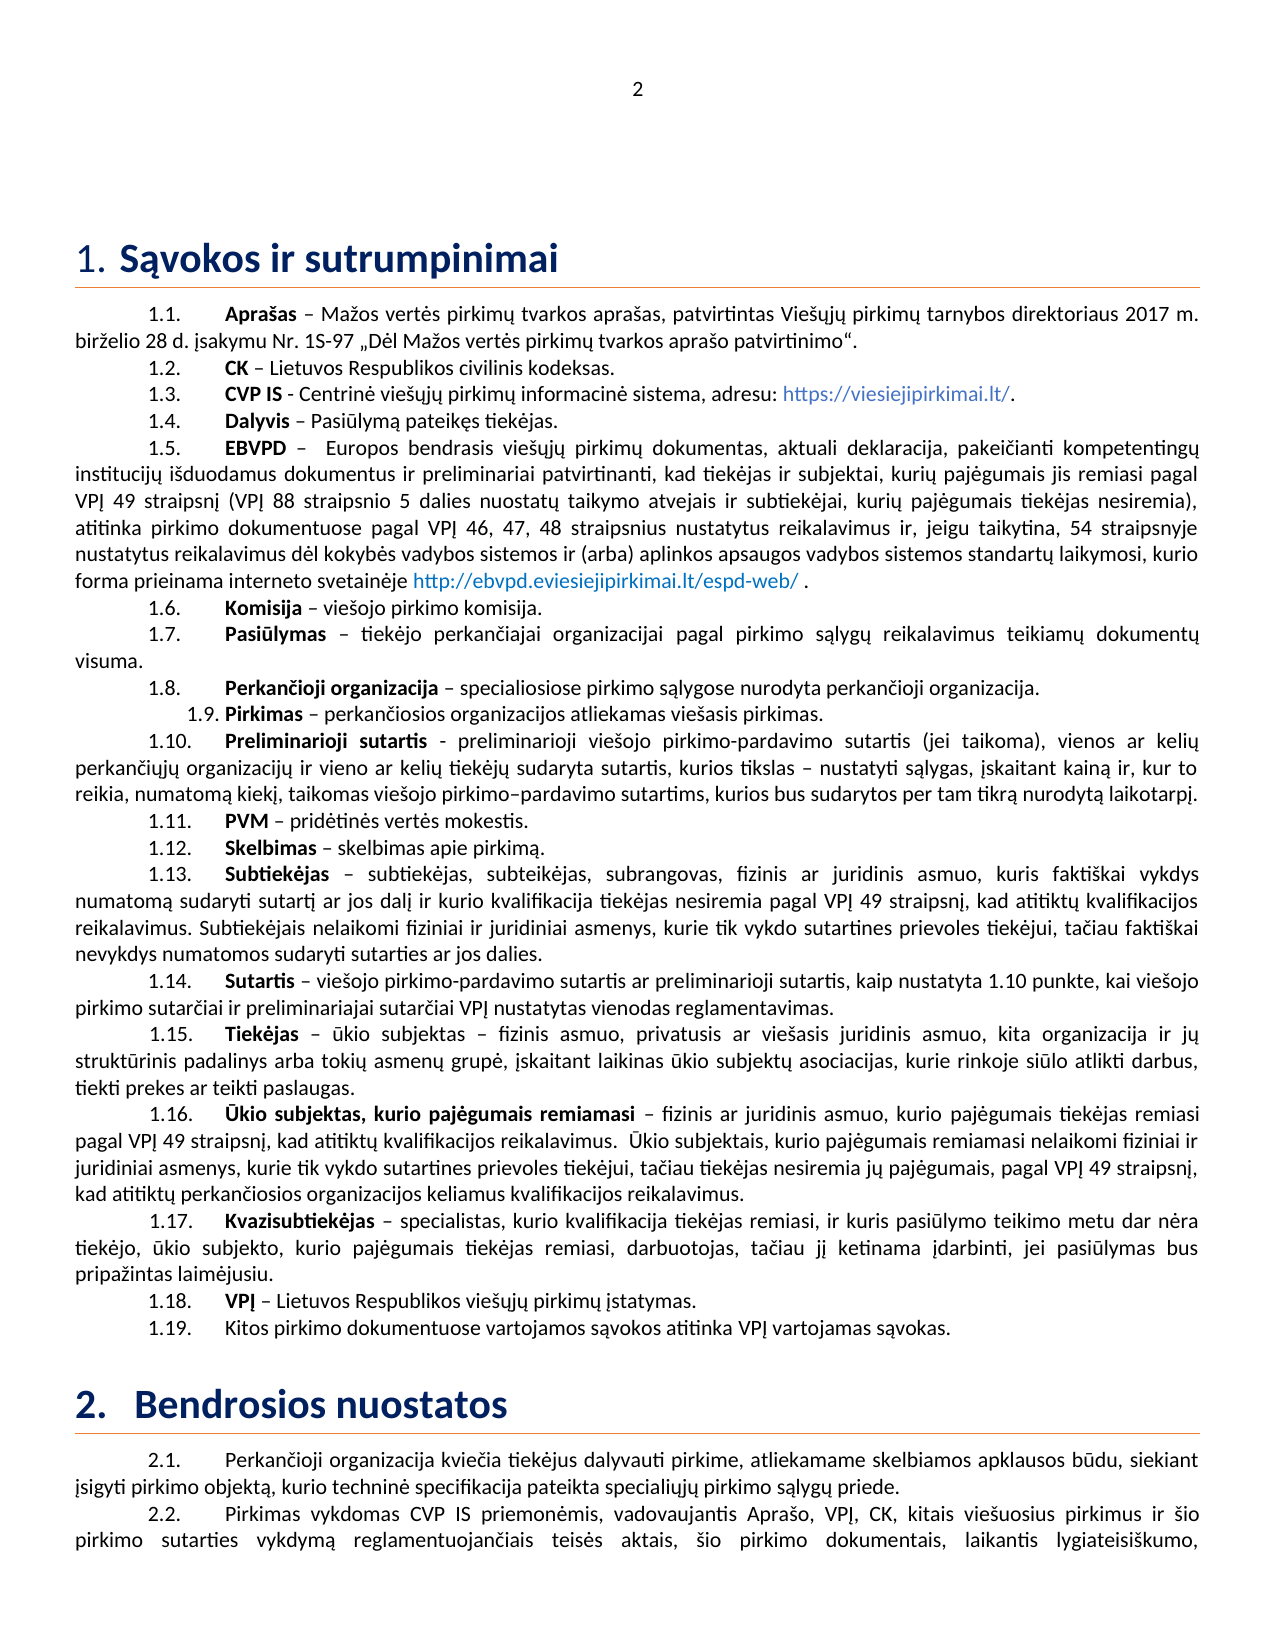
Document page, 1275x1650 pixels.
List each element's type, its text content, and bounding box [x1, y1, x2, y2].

list EBVPD – Europos bendrasis viešųjų pirkimų dokumentas, aktuali deklaracija, pakeičianti kompetentingų institucijų išduodamus dokumentus ir preliminariai patvirtinanti, kad tiekėjas ir subjektai, kurių pajėgumais jis remiasi pagal VPĮ 49 straipsnį (VPĮ 88 straipsnio 5 dalies nuostatų taikymo atvejais ir subtiekėjai, kurių pajėgumais tiekėjas nesiremia), atitinka pirkimo dokumentuose pagal VPĮ 46, 47, 48 straipsnius nustatytus reikalavimus ir, jeigu taikytina, 54 straipsnyje nustatytus reikalavimus dėl kokybės vadybos sistemos ir (arba) aplinkos apsaugos vadybos sistemos standartų laikymosi, kurio forma prieinama interneto svetainėje http://ebvpd.eviesiejipirkimai.lt/espd-web/ . [75, 434, 1200, 594]
list CK – Lietuvos Respublikos civilinis kodeksas. [75, 354, 1200, 381]
list Komisija – viešojo pirkimo komisija. [75, 594, 1200, 621]
list Perkančioji organizacija kviečia tiekėjus dalyvauti pirkime, atliekamame skelbiamos apklausos būdu, siekiant įsigyti pirkimo objektą, kurio techninė specifikacija pateikta specialiųjų pirkimo sąlygų priede. [75, 1447, 1200, 1500]
list Subtiekėjas – subtiekėjas, subteikėjas, subrangovas, fizinis ar juridinis asmuo, kuris faktiškai vykdys numatomą sudaryti sutartį ar jos dalį ir kurio kvalifikacija tiekėjas nesiremia pagal VPĮ 49 straipsnį, kad atitiktų kvalifikacijos reikalavimus. Subtiekėjais nelaikomi fiziniai ir juridiniai asmenys, kurie tik vykdo sutartines prievoles tiekėjui, tačiau faktiškai nevykdys numatomos sudaryti sutarties ar jos dalies. [75, 861, 1200, 967]
list Kvazisubtiekėjas – specialistas, kurio kvalifikacija tiekėjas remiasi, ir kuris pasiūlymo teikimo metu dar nėra tiekėjo, ūkio subjekto, kurio pajėgumais tiekėjas remiasi, darbuotojas, tačiau jį ketinama įdarbinti, jei pasiūlymas bus pripažintas laimėjusiu. [75, 1207, 1200, 1287]
list Pirkimas – perkančiosios organizacijos atliekamas viešasis pirkimas. [150, 701, 1200, 727]
list Aprašas – Mažos vertės pirkimų tvarkos aprašas, patvirtintas Viešųjų pirkimų tarnybos direktoriaus 2017 m. birželio 28 d. įsakymu Nr. 1S-97 „Dėl Mažos vertės pirkimų tvarkos aprašo patvirtinimo“. [75, 301, 1200, 354]
list Kitos pirkimo dokumentuose vartojamos sąvokos atitinka VPĮ vartojamas sąvokas. [75, 1314, 1200, 1341]
list Pasiūlymas – tiekėjo perkančiajai organizacijai pagal pirkimo sąlygų reikalavimus teikiamų dokumentų visuma. [75, 621, 1200, 674]
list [75, 1500, 1200, 1553]
list PVM – pridėtinės vertės mokestis. [75, 807, 1200, 834]
list Tiekėjas – ūkio subjektas – fizinis asmuo, privatusis ar viešasis juridinis asmuo, kita organizacija ir jų struktūrinis padalinys arba tokių asmenų grupė, įskaitant laikinas ūkio subjektų asociacijas, kurie rinkoje siūlo atlikti darbus, tiekti prekes ar teikti paslaugas. [75, 1021, 1200, 1101]
subtitle Sąvokos ir sutrumpinimai [75, 232, 1200, 287]
list VPĮ – Lietuvos Respublikos viešųjų pirkimų įstatymas. [75, 1287, 1200, 1314]
list Preliminarioji sutartis - preliminarioji viešojo pirkimo-pardavimo sutartis (jei taikoma), vienos ar kelių perkančiųjų organizacijų ir vieno ar kelių tiekėjų sudaryta sutartis, kurios tikslas – nustatyti sąlygas, įskaitant kainą ir, kur to reikia, numatomą kiekį, taikomas viešojo pirkimo–pardavimo sutartims, kurios bus sudarytos per tam tikrą nurodytą laikotarpį. [75, 727, 1200, 807]
list Ūkio subjektas, kurio pajėgumais remiamasi – fizinis ar juridinis asmuo, kurio pajėgumais tiekėjas remiasi pagal VPĮ 49 straipsnį, kad atitiktų kvalifikacijos reikalavimus. Ūkio subjektais, kurio pajėgumais remiamasi nelaikomi fiziniai ir juridiniai asmenys, kurie tik vykdo sutartines prievoles tiekėjui, tačiau tiekėjas nesiremia jų pajėgumais, pagal VPĮ 49 straipsnį, kad atitiktų perkančiosios organizacijos keliamus kvalifikacijos reikalavimus. [75, 1101, 1200, 1207]
list Sutartis – viešojo pirkimo-pardavimo sutartis ar preliminarioji sutartis, kaip nustatyta 1.10 punkte, kai viešojo pirkimo sutarčiai ir preliminariajai sutarčiai VPĮ nustatytas vienodas reglamentavimas. [75, 967, 1200, 1021]
list Perkančioji organizacija – specialiosiose pirkimo sąlygose nurodyta perkančioji organizacija. [75, 674, 1200, 701]
list Dalyvis – Pasiūlymą pateikęs tiekėjas. [75, 407, 1200, 434]
list Skelbimas – skelbimas apie pirkimą. [75, 834, 1200, 861]
list CVP IS - Centrinė viešųjų pirkimų informacinė sistema, adresu: https://viesiejipirkimai.lt/. [75, 381, 1200, 407]
subtitle Bendrosios nuostatos [75, 1378, 1200, 1433]
